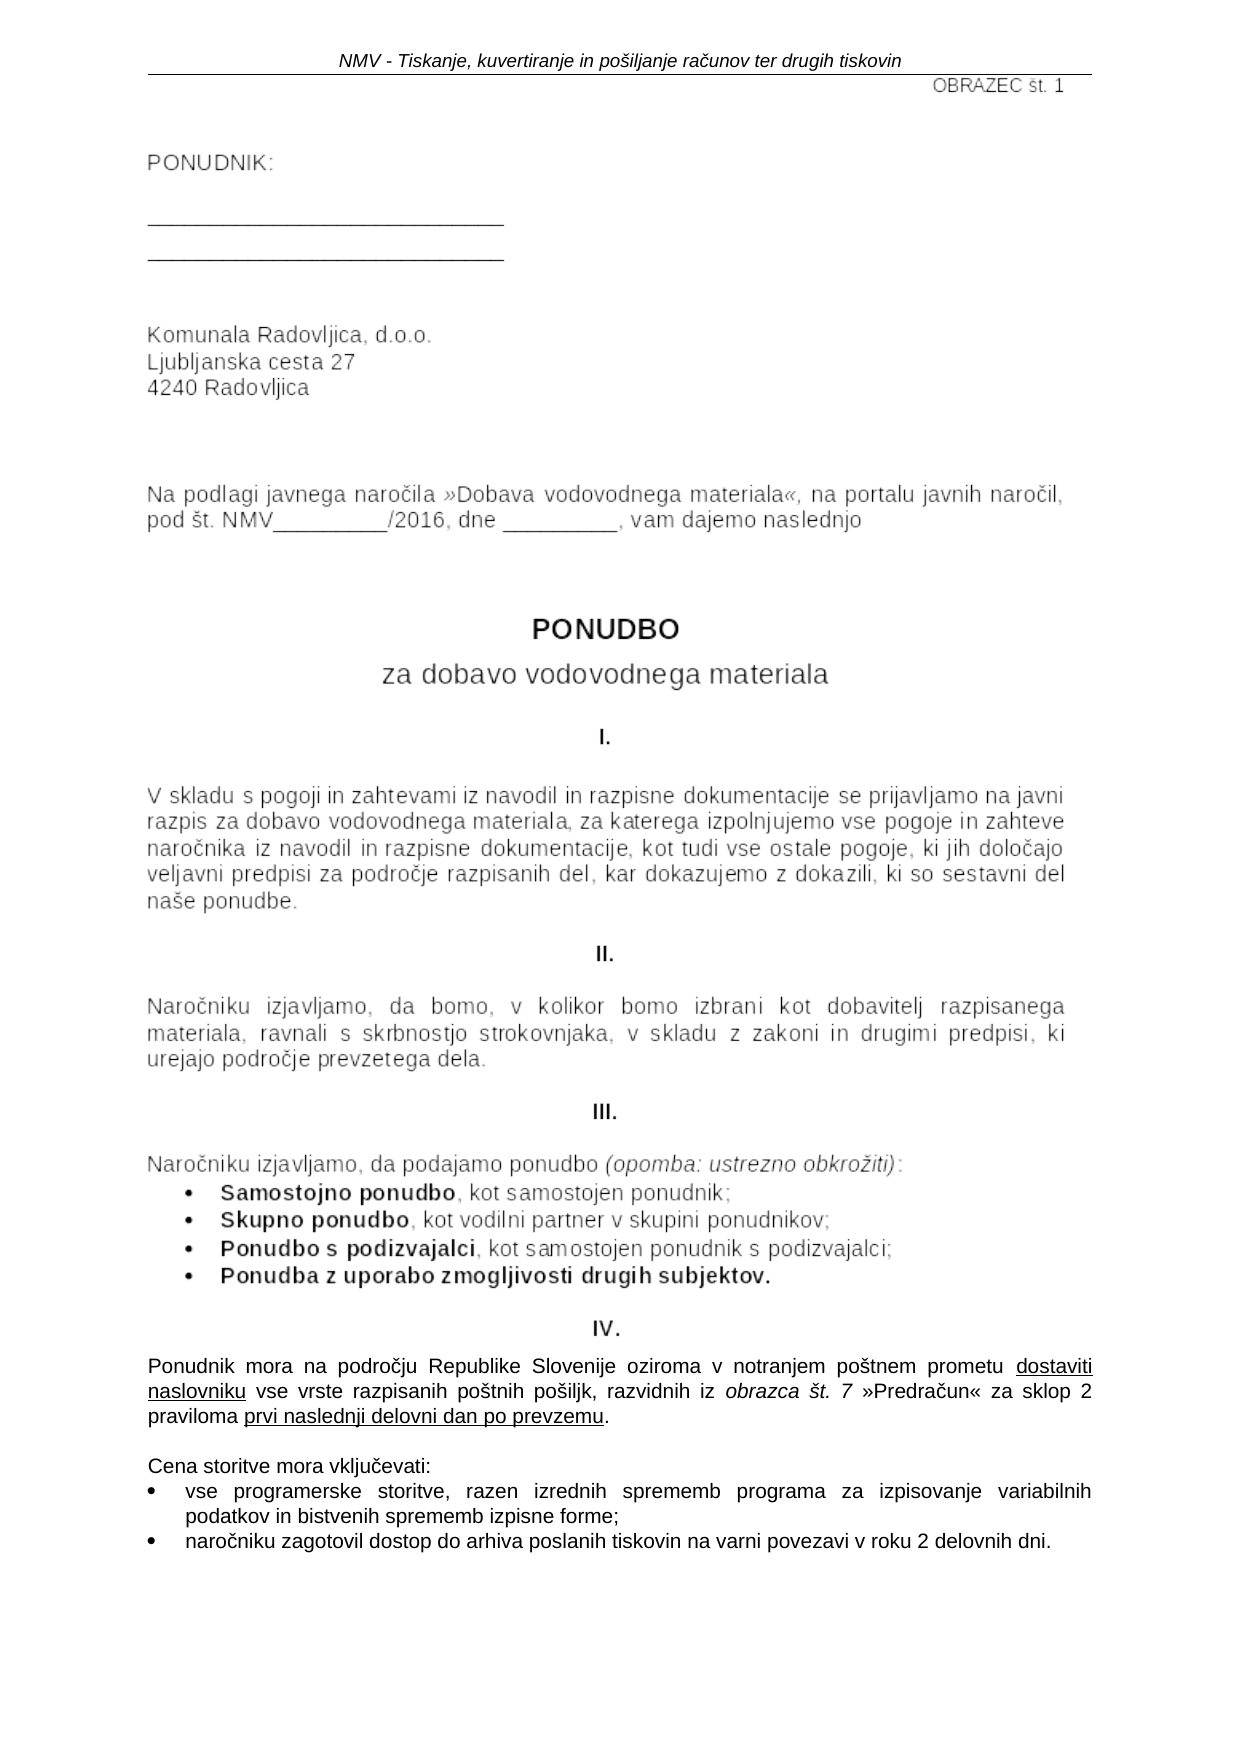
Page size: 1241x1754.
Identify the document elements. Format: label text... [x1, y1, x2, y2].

text Ponudnik mora na področju Republike Slovenije oziroma v notranjem poštnem prometu dostaviti naslovniku vse vrste razpisanih poštnih pošiljk, razvidnih iz obrazca št. 7 »Predračun« za sklop 2 praviloma prvi naslednji delovni dan po prevzemu. [148, 1353, 1092, 1428]
text Cena storitve mora vključevati: [148, 1453, 1092, 1478]
list vse programerske storitve, razen izrednih sprememb programa za izpisovanje variabilnih podatkov in bistvenih sprememb izpisne forme; [148, 1478, 1092, 1528]
list naročniku zagotovil dostop do arhiva poslanih tiskovin na varni povezavi v roku 2 delovnih dni. [148, 1528, 1092, 1553]
